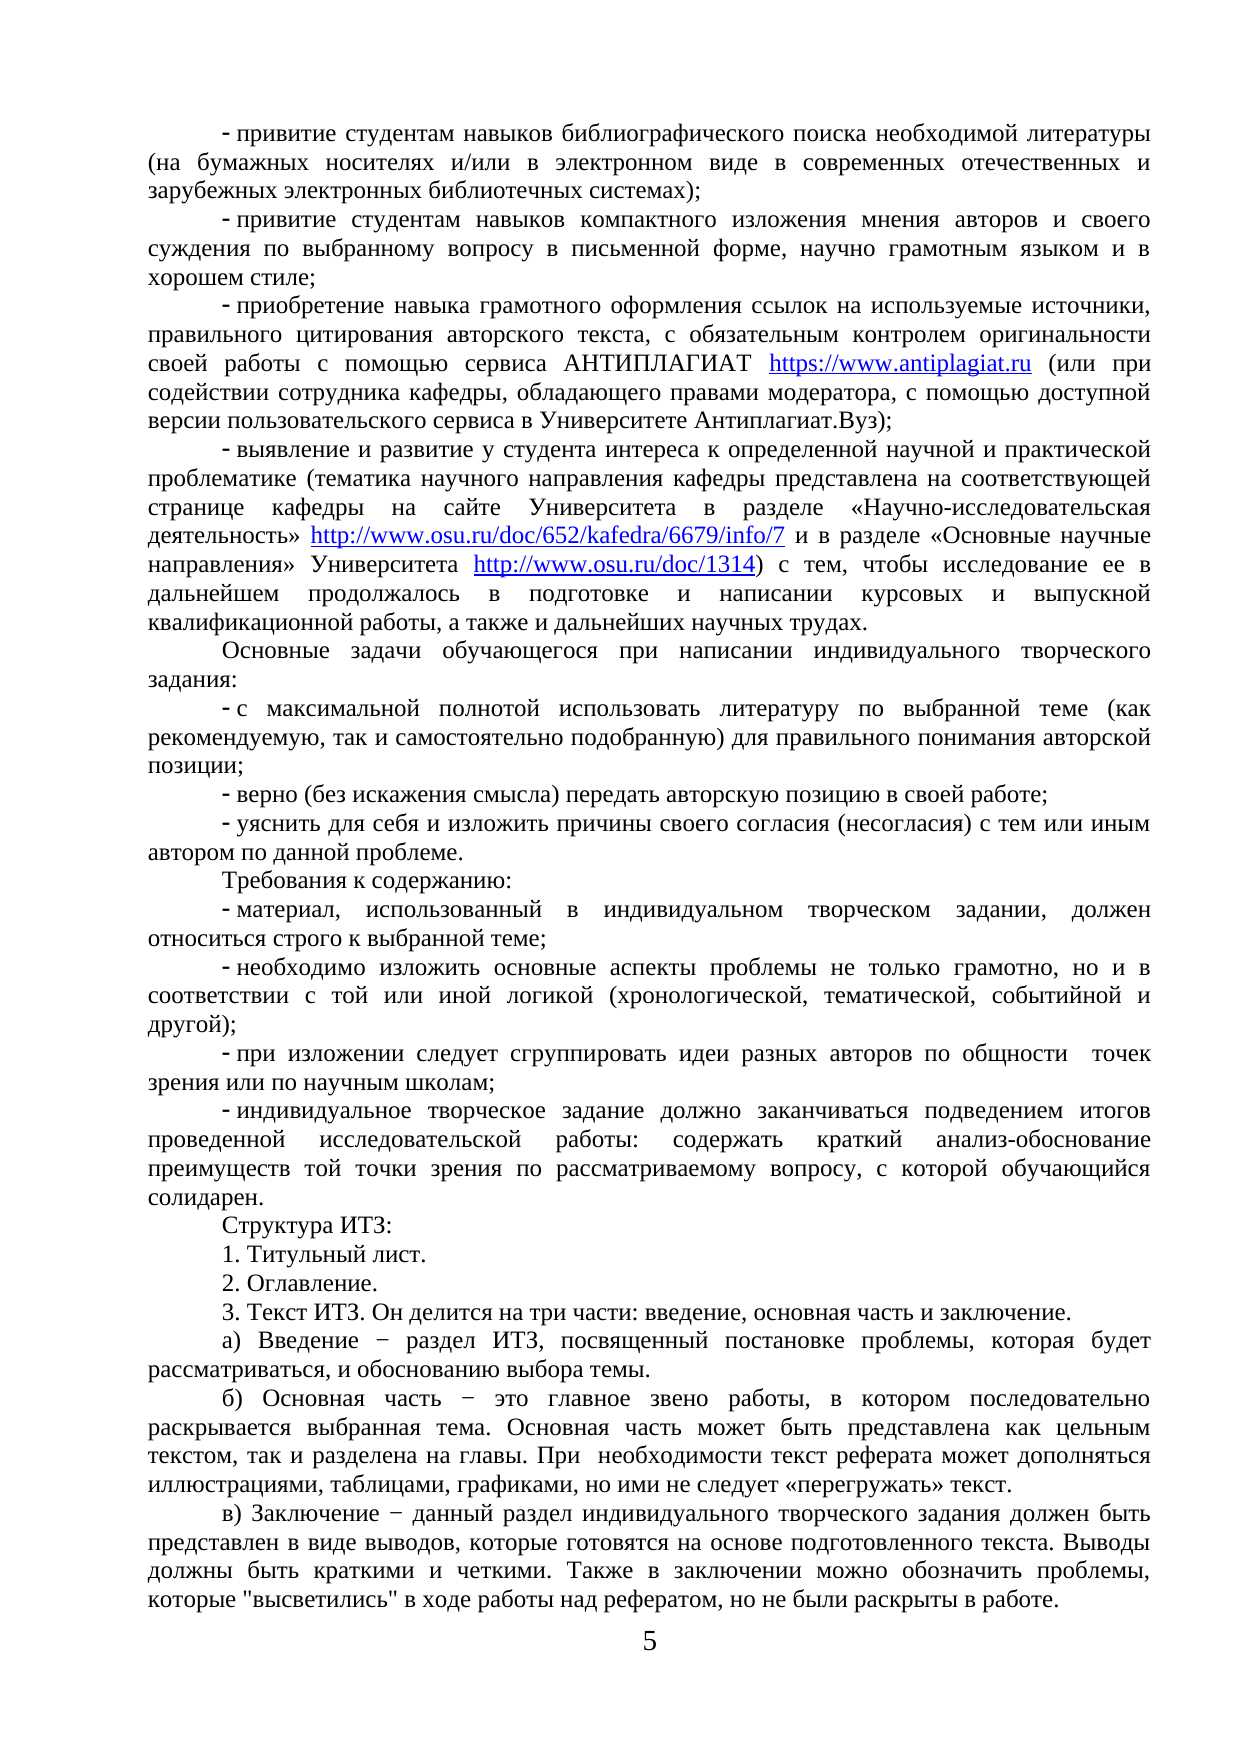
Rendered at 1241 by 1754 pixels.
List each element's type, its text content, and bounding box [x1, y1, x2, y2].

list приобретение навыка грамотного оформления ссылок на используемые источники, правильного цитирования авторского текста, с обязательным контролем оригинальности своей работы с помощью сервиса АНТИПЛАГИАТ https://www.antiplagiat.ru (или при содействии сотрудника кафедры, обладающего правами модератора, с помощью доступной версии пользовательского сервиса в Университете Антиплагиат.Вуз); [148, 291, 1152, 434]
text а) Введение − раздел ИТЗ, посвященный постановке проблемы, которая будет рассматриваться, и обоснованию выбора темы. [148, 1326, 1152, 1383]
list материал, использованный в индивидуальном творческом задании, должен относиться строго к выбранной теме; [148, 894, 1152, 952]
text Требования к содержанию: [148, 866, 1152, 894]
text Основные задачи обучающегося при написании индивидуального творческого задания: [148, 636, 1152, 693]
text в) Заключение − данный раздел индивидуального творческого задания должен быть представлен в виде выводов, которые готовятся на основе подготовленного текста. Выводы должны быть краткими и четкими. Также в заключении можно обозначить проблемы, которые "высветились" в ходе работы над рефератом, но не были раскрыты в работе. [148, 1498, 1152, 1613]
list привитие студентам навыков библиографического поиска необходимой литературы (на бумажных носителях и/или в электронном виде в современных отечественных и зарубежных электронных библиотечных системах); [148, 118, 1152, 204]
list привитие студентам навыков компактного изложения мнения авторов и своего суждения по выбранному вопросу в письменной форме, научно грамотным языком и в хорошем стиле; [148, 204, 1152, 291]
text б) Основная часть − это главное звено работы, в котором последовательно раскрывается выбранная тема. Основная часть может быть представлена как цельным текстом, так и разделена на главы. При необходимости текст реферата может дополняться иллюстрациями, таблицами, графиками, но ими не следует «перегружать» текст. [148, 1383, 1152, 1498]
text 3. Текст ИТЗ. Он делится на три части: введение, основная часть и заключение. [148, 1297, 1152, 1326]
list при изложении следует сгруппировать идеи разных авторов по общности точек зрения или по научным школам; [148, 1038, 1152, 1096]
list верно (без искажения смысла) передать авторскую позицию в своей работе; [148, 779, 1152, 808]
list выявление и развитие у студента интереса к определенной научной и практической проблематике (тематика научного направления кафедры представлена на соответствующей странице кафедры на сайте Университета в разделе «Научно-исследовательская деятельность» http://www.osu.ru/doc/652/kafedra/6679/info/7 и в разделе «Основные научные направления» Университета http://www.osu.ru/doc/1314) с тем, чтобы исследование ее в дальнейшем продолжалось в подготовке и написании курсовых и выпускной квалификационной работы, а также и дальнейших научных трудах. [148, 434, 1152, 636]
list с максимальной полнотой использовать литературу по выбранной теме (как рекомендуемую, так и самостоятельно подобранную) для правильного понимания авторской позиции; [148, 693, 1152, 779]
list индивидуальное творческое задание должно заканчиваться подведением итогов проведенной исследовательской работы: содержать краткий анализ-обоснование преимуществ той точки зрения по рассматриваемому вопросу, с которой обучающийся солидарен. [148, 1096, 1152, 1211]
text 1. Титульный лист. [148, 1239, 1152, 1268]
text Структура ИТЗ: [148, 1211, 1152, 1239]
text 2. Оглавление. [148, 1268, 1152, 1297]
list уяснить для себя и изложить причины своего согласия (несогласия) с тем или иным автором по данной проблеме. [148, 808, 1152, 866]
list необходимо изложить основные аспекты проблемы не только грамотно, но и в соответствии с той или иной логикой (хронологической, тематической, событийной и другой); [148, 952, 1152, 1038]
